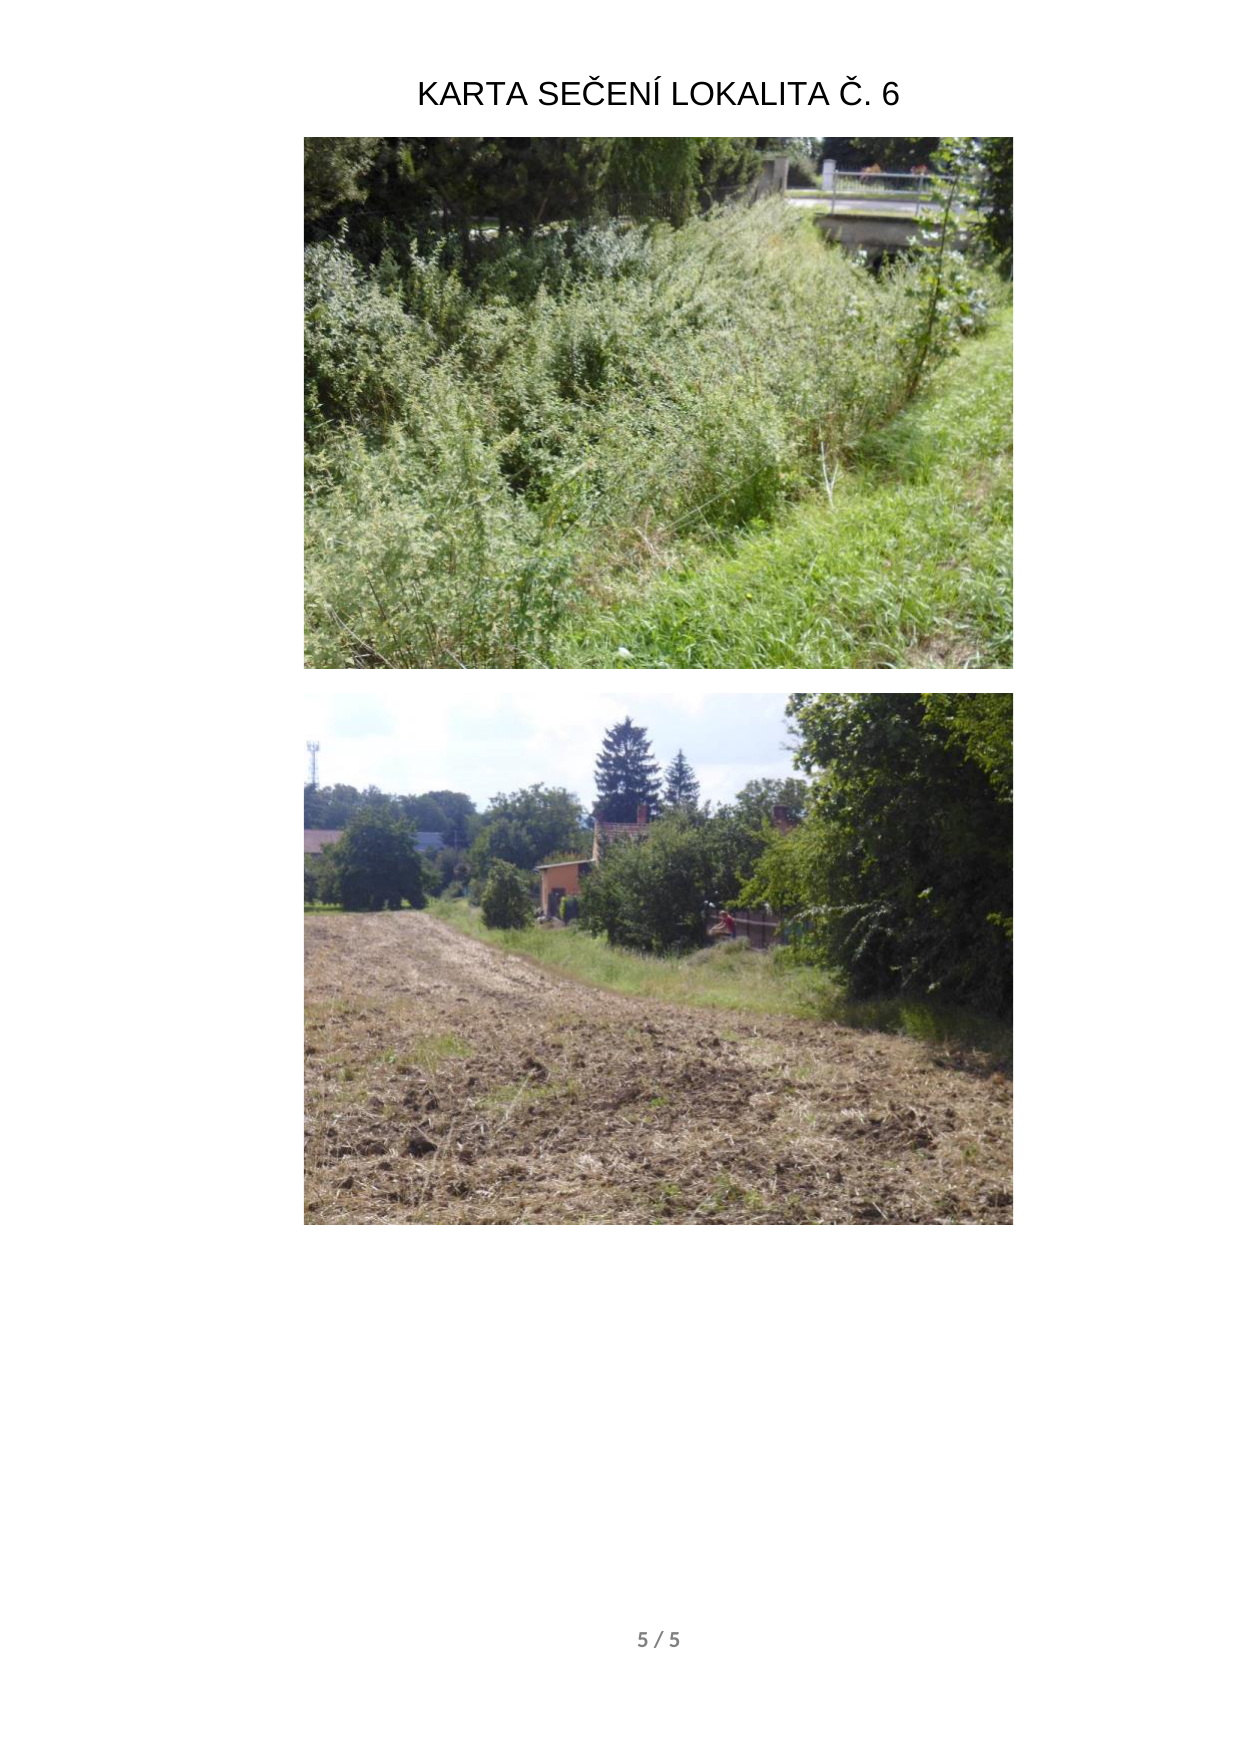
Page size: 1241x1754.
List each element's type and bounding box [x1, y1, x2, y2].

picture [303, 693, 1014, 1225]
picture [303, 137, 1014, 669]
